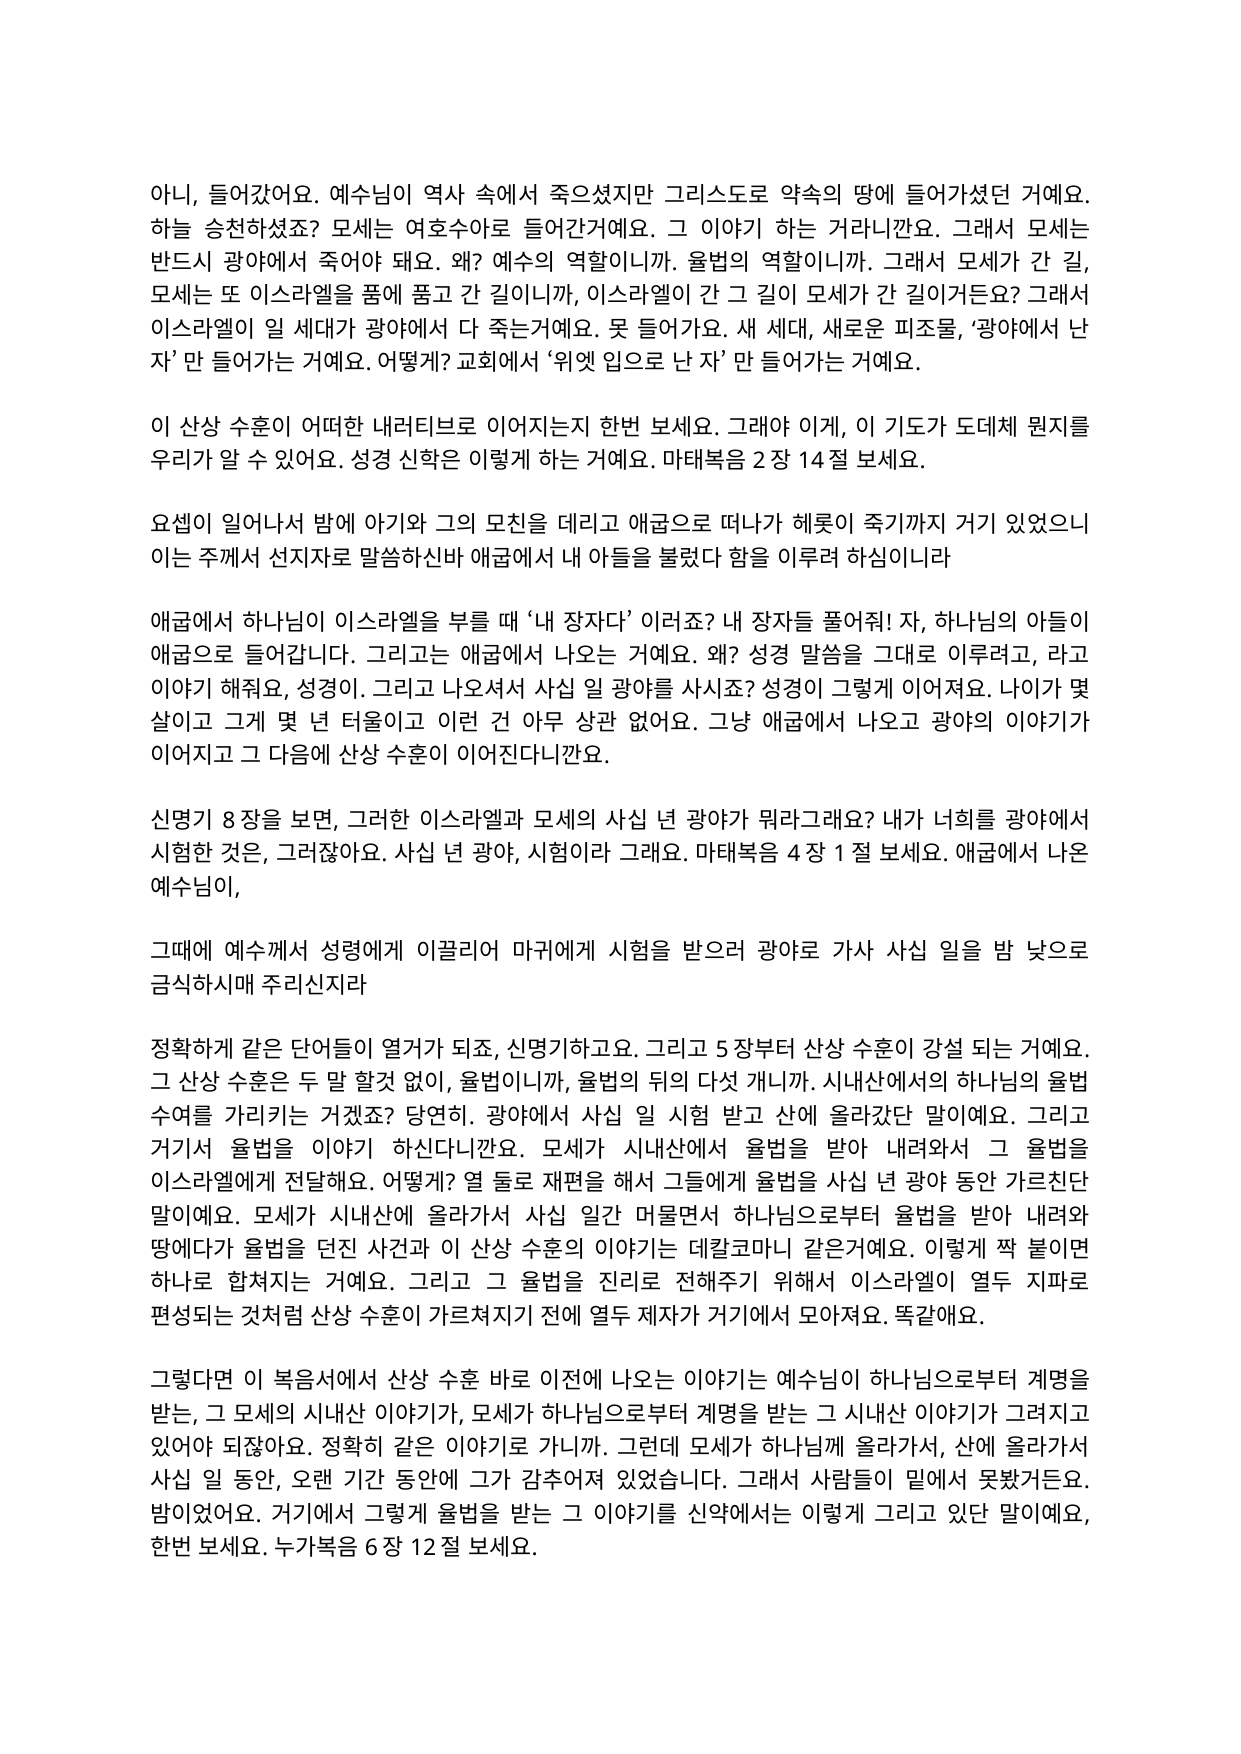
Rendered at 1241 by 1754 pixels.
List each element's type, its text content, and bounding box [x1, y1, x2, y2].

text 그때에 예수께서 성령에게 이끌리어 마귀에게 시험을 받으러 광야로 가사 사십 일을 밤 낮으로 금식하시매 주리신지라 [150, 933, 1090, 1000]
text 이 산상 수훈이 어떠한 내러티브로 이어지는지 한번 보세요. 그래야 이게, 이 기도가 도데체 뭔지를 우리가 알 수 있어요. 성경 신학은 이렇게 하는 거예요. 마태복음 2장 14절 보세요. [150, 408, 1090, 475]
text 신명기 8장을 보면, 그러한 이스라엘과 모세의 사십 년 광야가 뭐라그래요? 내가 너희를 광야에서 시험한 것은, 그러잖아요. 사십 년 광야, 시험이라 그래요. 마태복음 4장 1절 보세요. 애굽에서 나온 예수님이, [150, 802, 1090, 902]
text 그렇다면 이 복음서에서 산상 수훈 바로 이전에 나오는 이야기는 예수님이 하나님으로부터 계명을 받는, 그 모세의 시내산 이야기가, 모세가 하나님으로부터 계명을 받는 그 시내산 이야기가 그려지고 있어야 되잖아요. 정확히 같은 이야기로 가니까. 그런데 모세가 하나님께 올라가서, 산에 올라가서 사십 일 동안, 오랜 기간 동안에 그가 감추어져 있었습니다. 그래서 사람들이 밑에서 못봤거든요. 밤이었어요. 거기에서 그렇게 율법을 받는 그 이야기를 신약에서는 이렇게 그리고 있단 말이예요, 한번 보세요. 누가복음 6장 12절 보세요. [150, 1362, 1090, 1562]
text 요셉이 일어나서 밤에 아기와 그의 모친을 데리고 애굽으로 떠나가 헤롯이 죽기까지 거기 있었으니 이는 주께서 선지자로 말씀하신바 애굽에서 내 아들을 불렀다 함을 이루려 하심이니라 [150, 506, 1090, 573]
text 정확하게 같은 단어들이 열거가 되죠, 신명기하고요. 그리고 5장부터 산상 수훈이 강설 되는 거예요. 그 산상 수훈은 두 말 할것 없이, 율법이니까, 율법의 뒤의 다섯 개니까. 시내산에서의 하나님의 율법 수여를 가리키는 거겠죠? 당연히. 광야에서 사십 일 시험 받고 산에 올라갔단 말이예요. 그리고 거기서 율법을 이야기 하신다니깐요. 모세가 시내산에서 율법을 받아 내려와서 그 율법을 이스라엘에게 전달해요. 어떻게? 열 둘로 재편을 해서 그들에게 율법을 사십 년 광야 동안 가르친단 말이예요. 모세가 시내산에 올라가서 사십 일간 머물면서 하나님으로부터 율법을 받아 내려와 땅에다가 율법을 던진 사건과 이 산상 수훈의 이야기는 데칼코마니 같은거예요. 이렇게 짝 붙이면 하나로 합쳐지는 거예요. 그리고 그 율법을 진리로 전해주기 위해서 이스라엘이 열두 지파로 편성되는 것처럼 산상 수훈이 가르쳐지기 전에 열두 제자가 거기에서 모아져요. 똑같애요. [150, 1031, 1090, 1331]
text 애굽에서 하나님이 이스라엘을 부를 때 ‘내 장자다’ 이러죠? 내 장자들 풀어줘! 자, 하나님의 아들이 애굽으로 들어갑니다. 그리고는 애굽에서 나오는 거예요. 왜? 성경 말씀을 그대로 이루려고, 라고 이야기 해줘요, 성경이. 그리고 나오셔서 사십 일 광야를 사시죠? 성경이 그렇게 이어져요. 나이가 몇 살이고 그게 몇 년 터울이고 이런 건 아무 상관 없어요. 그냥 애굽에서 나오고 광야의 이야기가 이어지고 그 다음에 산상 수훈이 이어진다니깐요. [150, 604, 1090, 771]
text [150, 177, 1090, 377]
